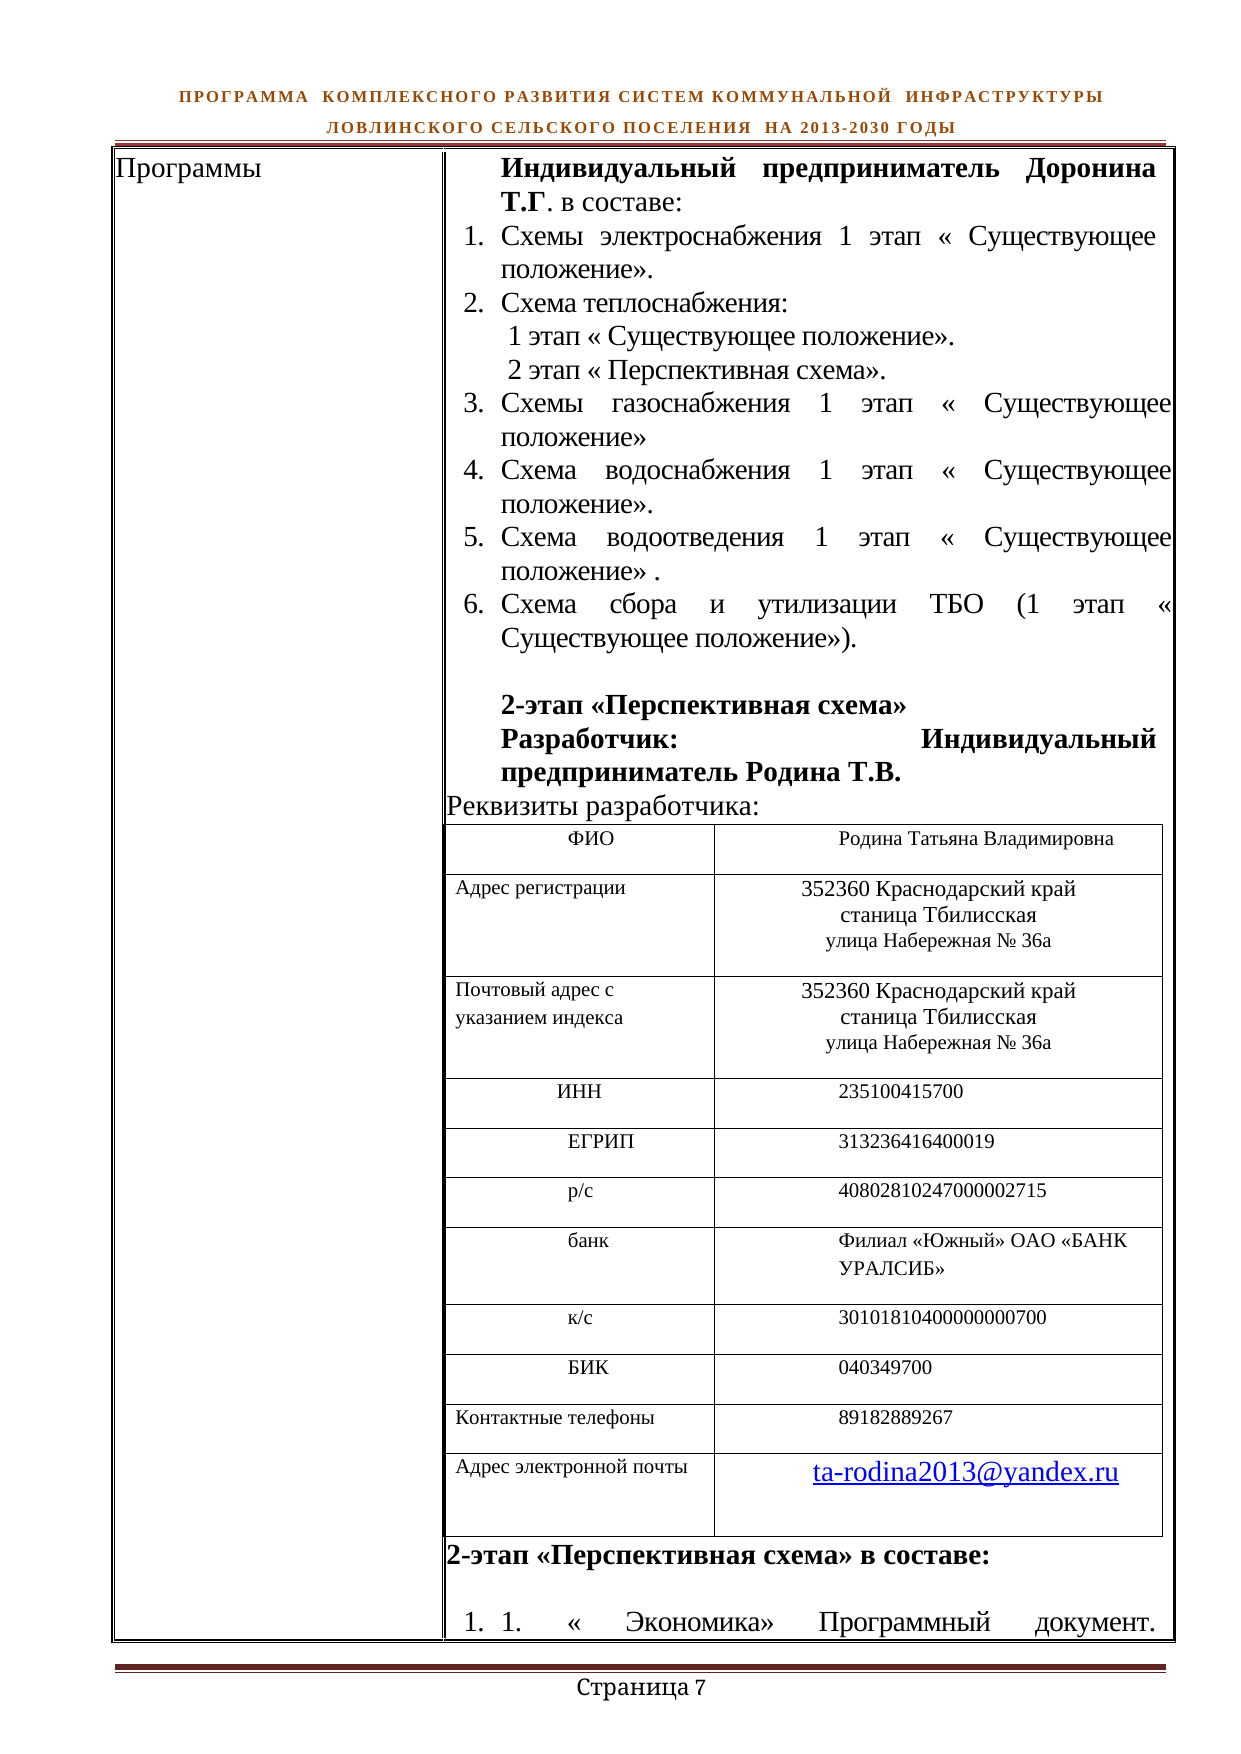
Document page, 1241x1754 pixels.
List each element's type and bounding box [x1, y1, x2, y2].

table_cell [113, 147, 444, 1639]
table_cell [444, 149, 1173, 1639]
